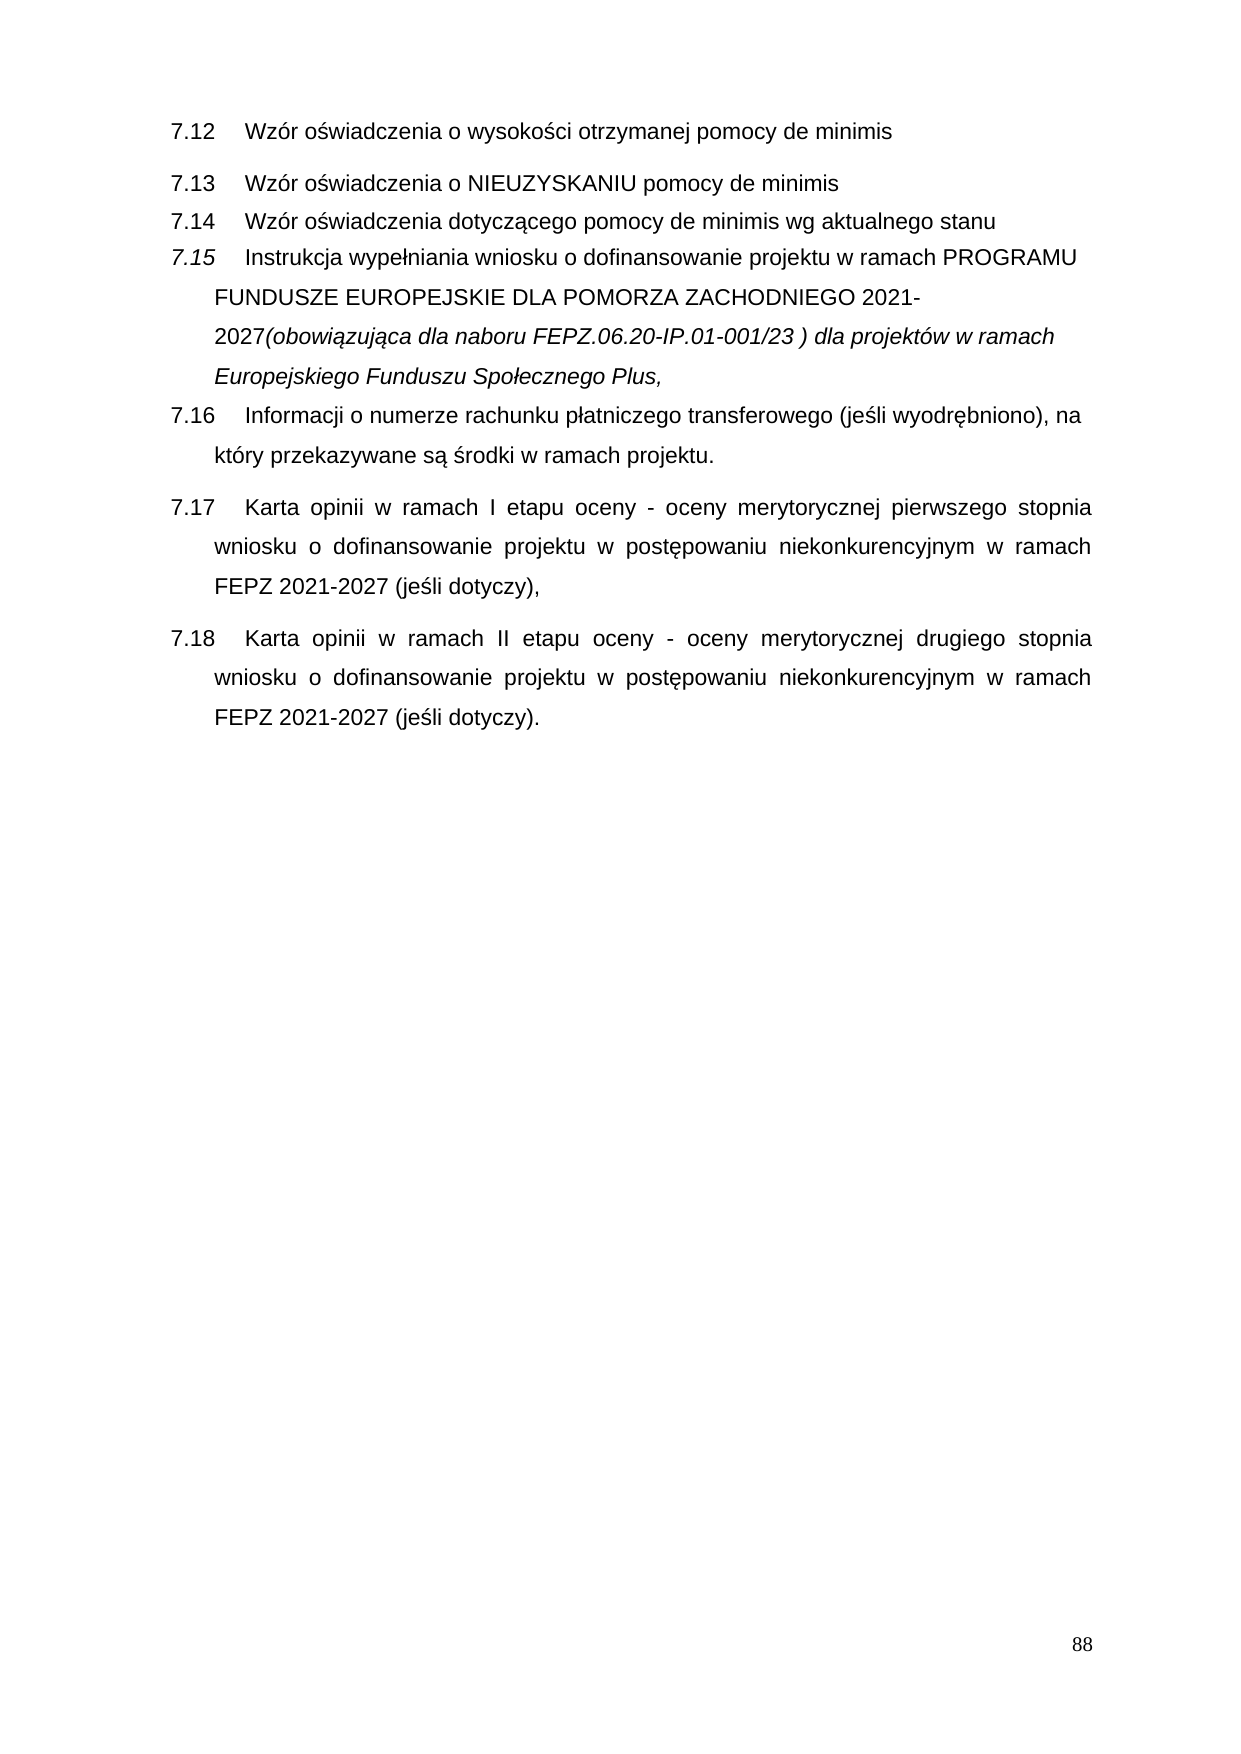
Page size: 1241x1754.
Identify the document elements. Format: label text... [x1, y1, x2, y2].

list Karta opinii w ramach I etapu oceny - oceny merytorycznej pierwszego stopnia wniosku o dofinansowanie projektu w postępowaniu niekonkurencyjnym w ramach FEPZ 2021-2027 (jeśli dotyczy), [170, 494, 1092, 599]
list Karta opinii w ramach II etapu oceny - oceny merytorycznej drugiego stopnia wniosku o dofinansowanie projektu w postępowaniu niekonkurencyjnym w ramach FEPZ 2021-2027 (jeśli dotyczy). [170, 624, 1092, 730]
subtitle Wzór oświadczenia o wysokości otrzymanej pomocy de minimis [170, 118, 1092, 144]
list Informacji o numerze rachunku płatniczego transferowego (jeśli wyodrębniono), na który przekazywane są środki w ramach projektu. [170, 402, 1092, 468]
list Instrukcja wypełniania wniosku o dofinansowanie projektu w ramach PROGRAMU FUNDUSZE EUROPEJSKIE DLA POMORZA ZACHODNIEGO 2021-2027(obowiązująca dla naboru FEPZ.06.20-IP.01-001/23 ) dla projektów w ramach Europejskiego Funduszu Społecznego Plus, [170, 244, 1092, 389]
subtitle Wzór oświadczenia o NIEUZYSKANIU pomocy de minimis [170, 169, 1092, 196]
subtitle Wzór oświadczenia dotyczącego pomocy de minimis wg aktualnego stanu [170, 208, 1092, 235]
